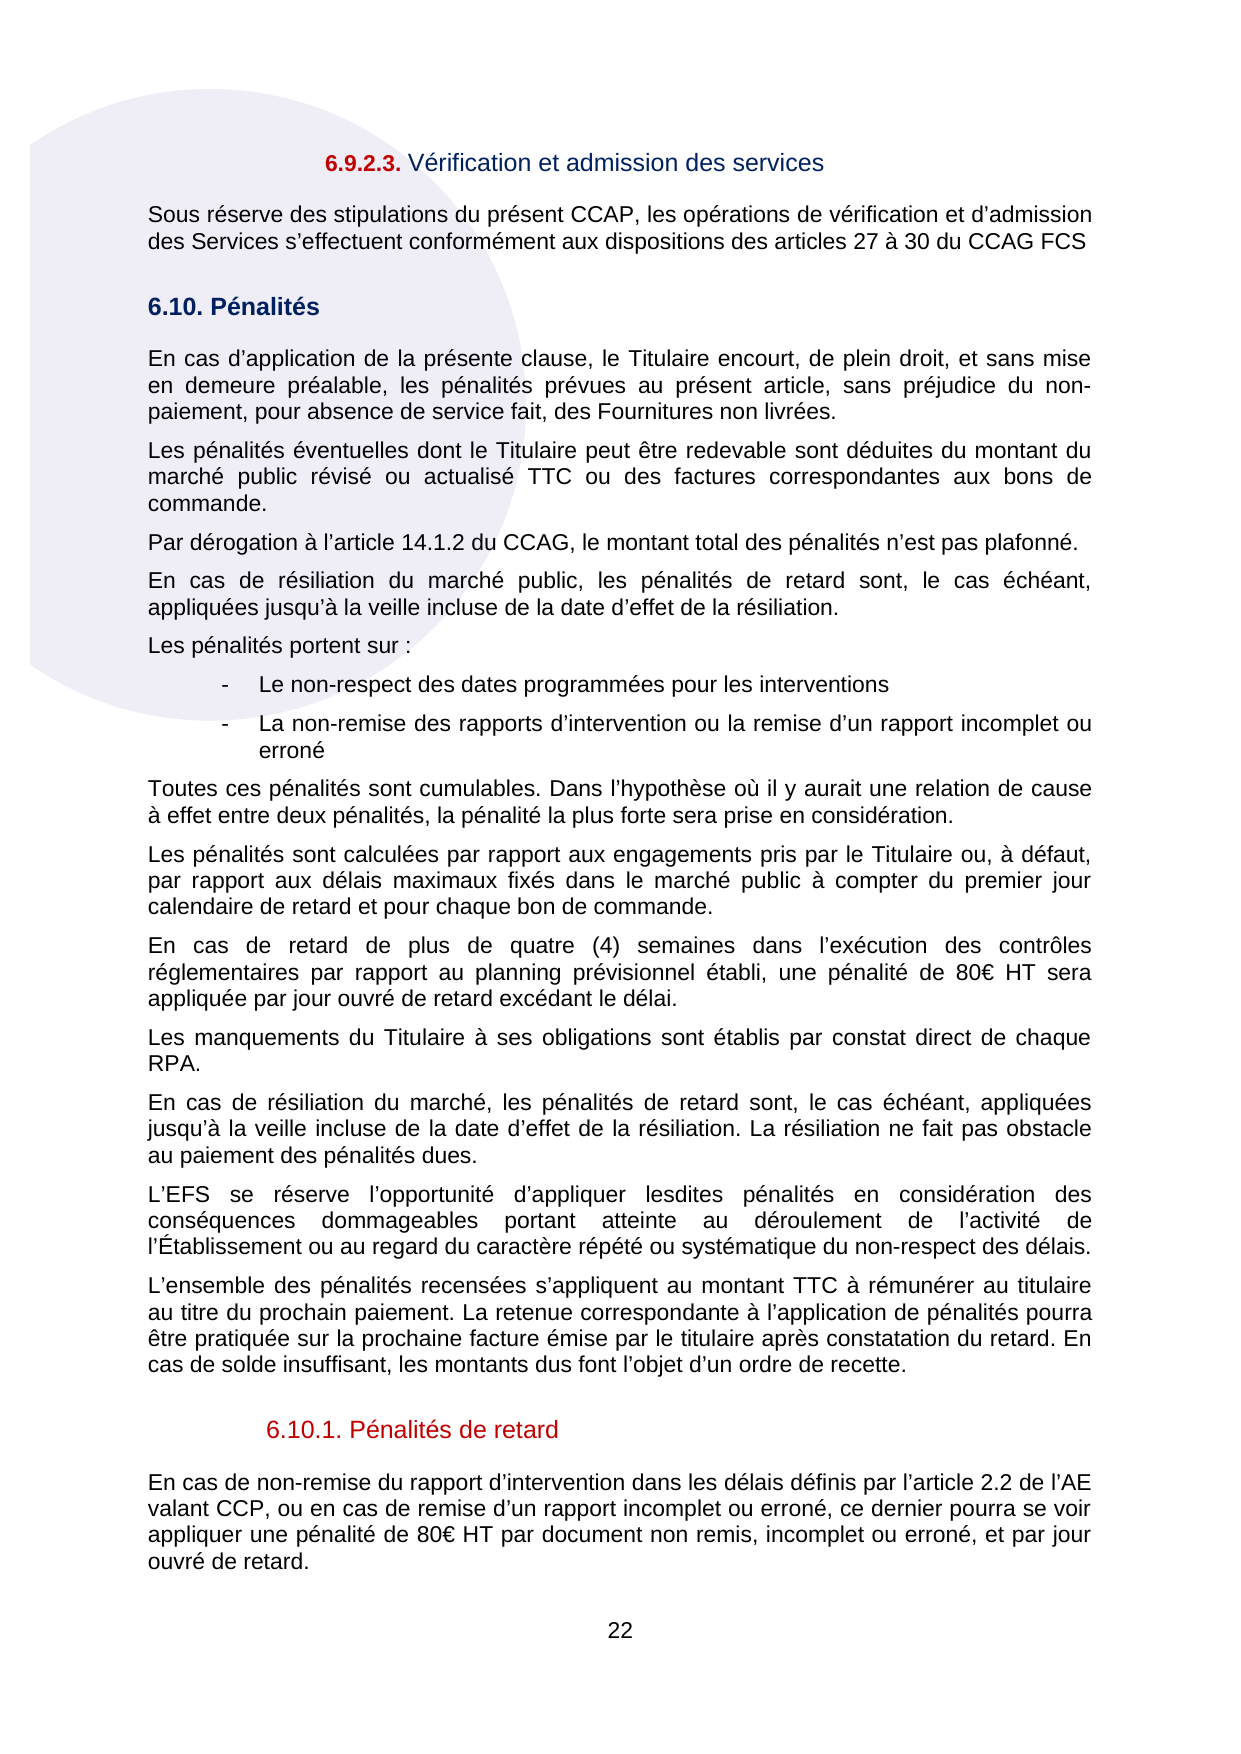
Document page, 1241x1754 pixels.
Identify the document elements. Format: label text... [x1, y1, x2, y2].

text Sous réserve des stipulations du présent CCAP, les opérations de vérification et d’admission des Services s’effectuent conformément aux dispositions des articles 27 à 30 du CCAG FCS [148, 201, 1093, 254]
text L’ensemble des pénalités recensées s’appliquent au montant TTC à rémunérer au titulaire au titre du prochain paiement. La retenue correspondante à l’application de pénalités pourra être pratiquée sur la prochaine facture émise par le titulaire après constatation du retard. En cas de solde insuffisant, les montants dus font l’objet d’un ordre de recette. [148, 1272, 1093, 1377]
subtitle Pénalités [148, 292, 1093, 320]
text En cas de résiliation du marché, les pénalités de retard sont, le cas échéant, appliquées jusqu’à la veille incluse de la date d’effet de la résiliation. La résiliation ne fait pas obstacle au paiement des pénalités dues. [148, 1089, 1093, 1168]
text En cas de non-remise du rapport d’intervention dans les délais définis par l’article 2.2 de l’AE valant CCP, ou en cas de remise d’un rapport incomplet ou erroné, ce dernier pourra se voir appliquer une pénalité de 80€ HT par document non remis, incomplet ou erroné, et par jour ouvré de retard. [148, 1469, 1093, 1574]
text Les pénalités sont calculées par rapport aux engagements pris par le Titulaire ou, à défaut, par rapport aux délais maximaux fixés dans le marché public à compter du premier jour calendaire de retard et pour chaque bon de commande. [148, 841, 1093, 920]
subtitle Pénalités de retard [266, 1415, 1093, 1444]
list Le non-respect des dates programmées pour les interventions [221, 671, 1093, 698]
text Par dérogation à l’article 14.1.2 du CCAG, le montant total des pénalités n’est pas plafonné. [148, 528, 1093, 555]
subtitle Vérification et admission des services [325, 148, 1093, 176]
text En cas de résiliation du marché public, les pénalités de retard sont, le cas échéant, appliquées jusqu’à la veille incluse de la date d’effet de la résiliation. [148, 567, 1093, 620]
text Les pénalités éventuelles dont le Titulaire peut être redevable sont déduites du montant du marché public révisé ou actualisé TTC ou des factures correspondantes aux bons de commande. [148, 437, 1093, 516]
text En cas de retard de plus de quatre (4) semaines dans l’exécution des contrôles réglementaires par rapport au planning prévisionnel établi, une pénalité de 80€ HT sera appliquée par jour ouvré de retard excédant le délai. [148, 932, 1093, 1011]
text L’EFS se réserve l’opportunité d’appliquer lesdites pénalités en considération des conséquences dommageables portant atteinte au déroulement de l’activité de l’Établissement ou au regard du caractère répété ou systématique du non-respect des délais. [148, 1181, 1093, 1259]
text En cas d’application de la présente clause, le Titulaire encourt, de plein droit, et sans mise en demeure préalable, les pénalités prévues au présent article, sans préjudice du non-paiement, pour absence de service fait, des Fournitures non livrées. [148, 345, 1093, 424]
text Les manquements du Titulaire à ses obligations sont établis par constat direct de chaque RPA. [148, 1024, 1093, 1076]
picture [29, 59, 532, 768]
text Les pénalités portent sur : [148, 632, 1093, 659]
list La non-remise des rapports d’intervention ou la remise d’un rapport incomplet ou erroné [221, 710, 1093, 763]
text Toutes ces pénalités sont cumulables. Dans l’hypothèse où il y aurait une relation de cause à effet entre deux pénalités, la pénalité la plus forte sera prise en considération. [148, 775, 1093, 828]
